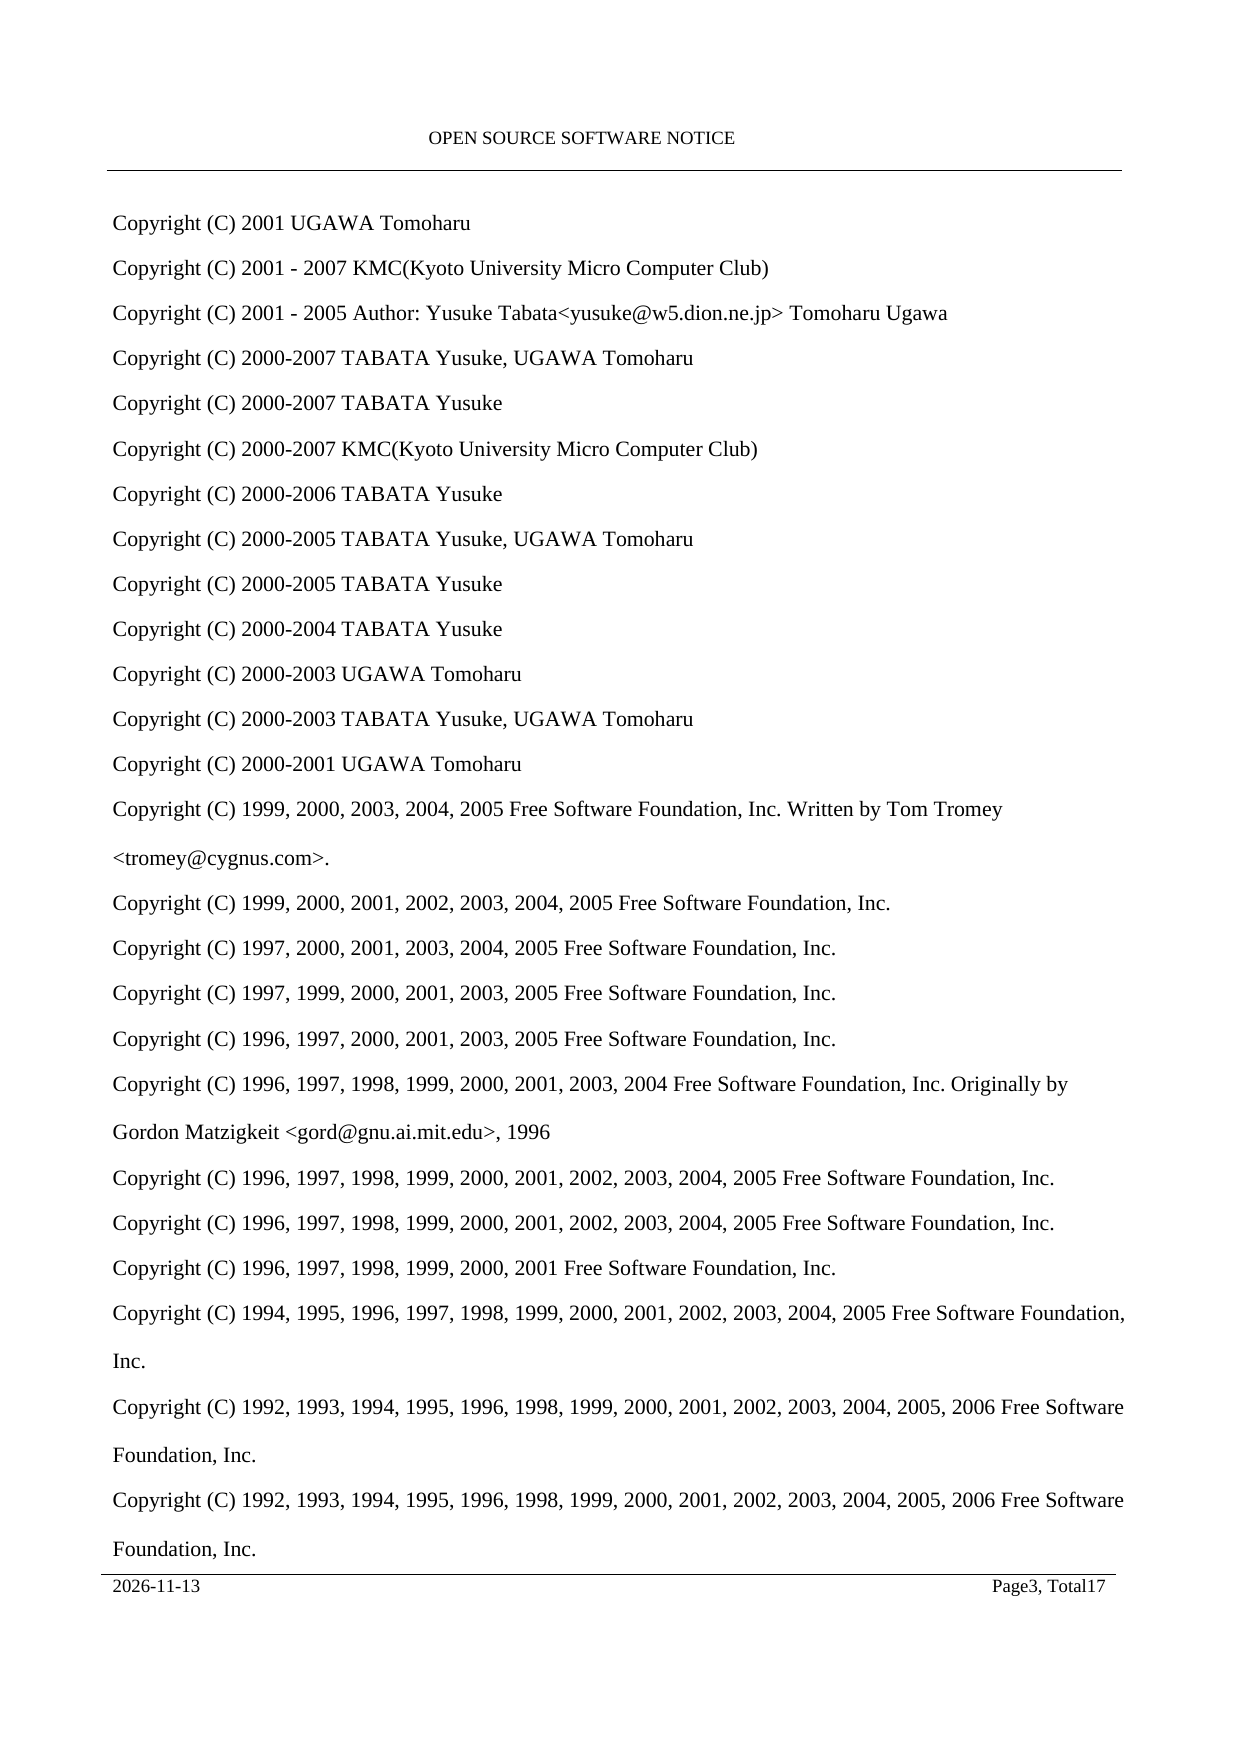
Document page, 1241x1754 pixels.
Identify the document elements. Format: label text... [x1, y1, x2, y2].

text Copyright (C) 1999, 2000, 2003, 2004, 2005 Free Software Foundation, Inc. Written by Tom Tromey <tromey@cygnus.com>. [112, 793, 1128, 874]
text Copyright (C) 1996, 1997, 1998, 1999, 2000, 2001, 2002, 2003, 2004, 2005 Free Software Foundation, Inc. [112, 1206, 1128, 1238]
text Copyright (C) 1994, 1995, 1996, 1997, 1998, 1999, 2000, 2001, 2002, 2003, 2004, 2005 Free Software Foundation, Inc. [112, 1296, 1128, 1377]
text Copyright (C) 2001 UGAWA Tomoharu [112, 206, 1128, 239]
text Copyright (C) 2000-2005 TABATA Yusuke [112, 567, 1128, 600]
text Copyright (C) 2000-2007 TABATA Yusuke [112, 387, 1128, 419]
text Copyright (C) 2000-2007 KMC(Kyoto University Micro Computer Club) [112, 432, 1128, 464]
text Copyright (C) 1996, 1997, 1998, 1999, 2000, 2001, 2002, 2003, 2004, 2005 Free Software Foundation, Inc. [112, 1161, 1128, 1193]
text Copyright (C) 1996, 1997, 1998, 1999, 2000, 2001, 2003, 2004 Free Software Foundation, Inc. Originally by Gordon Matzigkeit <gord@gnu.ai.mit.edu>, 1996 [112, 1067, 1128, 1148]
text Copyright (C) 2000-2007 TABATA Yusuke, UGAWA Tomoharu [112, 342, 1128, 374]
text Copyright (C) 1992, 1993, 1994, 1995, 1996, 1998, 1999, 2000, 2001, 2002, 2003, 2004, 2005, 2006 Free Software Foundation, Inc. [112, 1484, 1128, 1565]
text Copyright (C) 2001 - 2005 Author: Yusuke Tabata<yusuke@w5.dion.ne.jp> Tomoharu Ugawa [112, 297, 1128, 329]
text Copyright (C) 1996, 1997, 1998, 1999, 2000, 2001 Free Software Foundation, Inc. [112, 1251, 1128, 1283]
text Copyright (C) 1997, 1999, 2000, 2001, 2003, 2005 Free Software Foundation, Inc. [112, 977, 1128, 1009]
text Copyright (C) 2000-2003 UGAWA Tomoharu [112, 657, 1128, 690]
text Copyright (C) 2001 - 2007 KMC(Kyoto University Micro Computer Club) [112, 251, 1128, 284]
text Copyright (C) 2000-2005 TABATA Yusuke, UGAWA Tomoharu [112, 522, 1128, 554]
text Copyright (C) 1996, 1997, 2000, 2001, 2003, 2005 Free Software Foundation, Inc. [112, 1022, 1128, 1054]
text Copyright (C) 2000-2004 TABATA Yusuke [112, 612, 1128, 645]
text Copyright (C) 1992, 1993, 1994, 1995, 1996, 1998, 1999, 2000, 2001, 2002, 2003, 2004, 2005, 2006 Free Software Foundation, Inc. [112, 1390, 1128, 1471]
text Copyright (C) 1999, 2000, 2001, 2002, 2003, 2004, 2005 Free Software Foundation, Inc. [112, 887, 1128, 919]
text Copyright (C) 2000-2003 TABATA Yusuke, UGAWA Tomoharu [112, 702, 1128, 735]
text Copyright (C) 1997, 2000, 2001, 2003, 2004, 2005 Free Software Foundation, Inc. [112, 932, 1128, 964]
text Copyright (C) 2000-2006 TABATA Yusuke [112, 477, 1128, 509]
text Copyright (C) 2000-2001 UGAWA Tomoharu [112, 748, 1128, 780]
